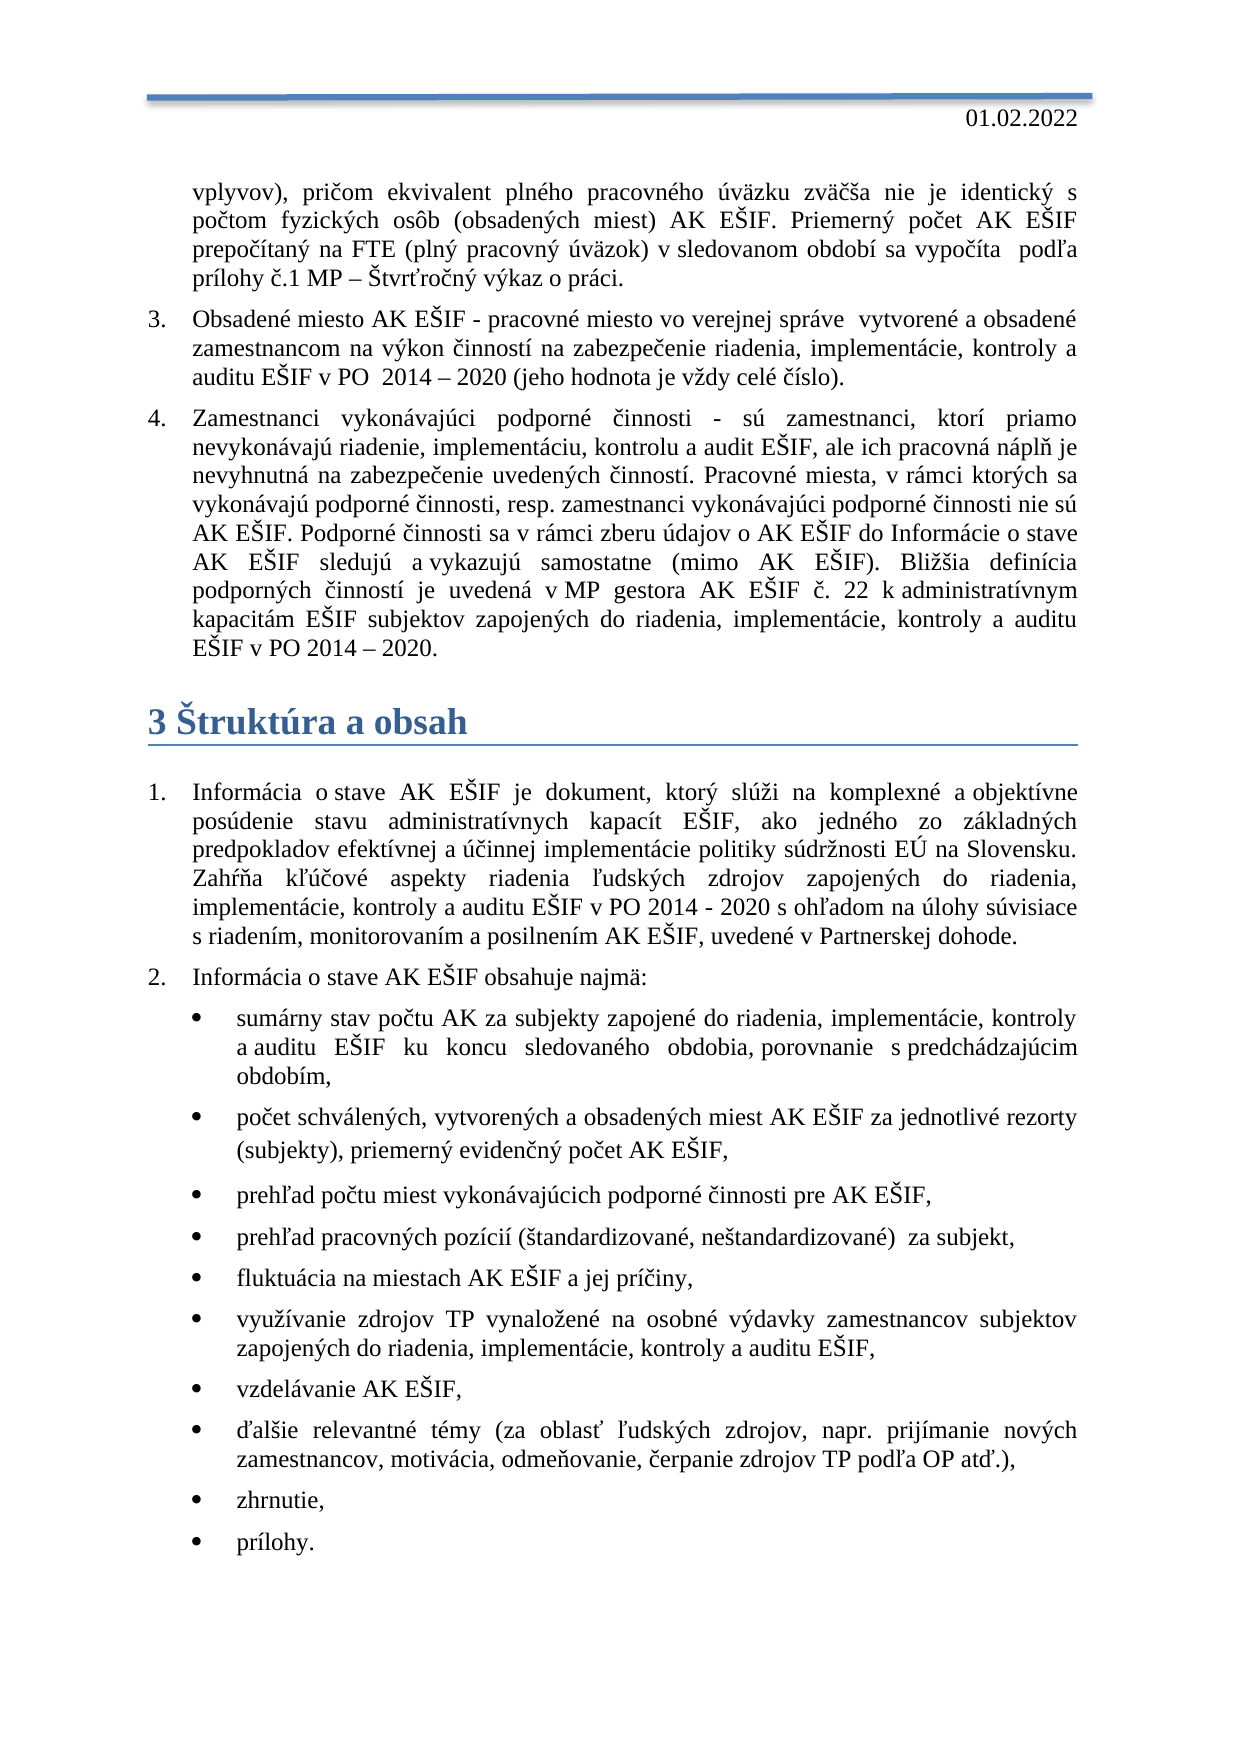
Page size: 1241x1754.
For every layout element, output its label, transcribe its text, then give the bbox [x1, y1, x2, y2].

list Informácia o stave AK EŠIF obsahuje najmä: [148, 962, 1078, 991]
list Obsadené miesto AK EŠIF - pracovné miesto vo verejnej správe vytvorené a obsadené zamestnancom na výkon činností na zabezpečenie riadenia, implementácie, kontroly a auditu EŠIF v PO 2014 – 2020 (jeho hodnota je vždy celé číslo). [148, 304, 1078, 391]
list zhrnutie, [192, 1486, 1078, 1514]
list počet schválených, vytvorených a obsadených miest AK EŠIF za jednotlivé rezorty (subjekty), priemerný evidenčný počet AK EŠIF, [192, 1102, 1078, 1164]
list sumárny stav počtu AK za subjekty zapojené do riadenia, implementácie, kontroly a auditu EŠIF ku koncu sledovaného obdobia, porovnanie s predchádzajúcim obdobím, [192, 1003, 1078, 1089]
list prehľad pracovných pozícií (štandardizované, neštandardizované) za subjekt, [192, 1222, 1078, 1251]
list Zamestnanci vykonávajúci podporné činnosti - sú zamestnanci, ktorí priamo nevykonávajú riadenie, implementáciu, kontrolu a audit EŠIF, ale ich pracovná náplň je nevyhnutná na zabezpečenie uvedených činností. Pracovné miesta, v rámci ktorých sa vykonávajú podporné činnosti, resp. zamestnanci vykonávajúci podporné činnosti nie sú AK EŠIF. Podporné činnosti sa v rámci zberu údajov o AK EŠIF do Informácie o stave AK EŠIF sledujú a vykazujú samostatne (mimo AK EŠIF). Bližšia definícia podporných činností je uvedená v MP gestora AK EŠIF č. 22 k administratívnym kapacitám EŠIF subjektov zapojených do riadenia, implementácie, kontroly a auditu EŠIF v PO 2014 – 2020. [148, 403, 1078, 662]
list prílohy. [192, 1527, 1078, 1556]
list ďalšie relevantné témy (za oblasť ľudských zdrojov, napr. prijímanie nových zamestnancov, motivácia, odmeňovanie, čerpanie zdrojov TP podľa OP atď.), [192, 1416, 1078, 1473]
subtitle 3 Štruktúra a obsah [148, 699, 1078, 744]
list fluktuácia na miestach AK EŠIF a jej príčiny, [192, 1263, 1078, 1292]
list Informácia o stave AK EŠIF je dokument, ktorý slúži na komplexné a objektívne posúdenie stavu administratívnych kapacít EŠIF, ako jedného zo základných predpokladov efektívnej a účinnej implementácie politiky súdržnosti EÚ na Slovensku. Zahŕňa kľúčové aspekty riadenia ľudských zdrojov zapojených do riadenia, implementácie, kontroly a auditu EŠIF v PO 2014 - 2020 s ohľadom na úlohy súvisiace s riadením, monitorovaním a posilnením AK EŠIF, uvedené v Partnerskej dohode. [148, 777, 1078, 949]
list využívanie zdrojov TP vynaložené na osobné výdavky zamestnancov subjektov zapojených do riadenia, implementácie, kontroly a auditu EŠIF, [192, 1304, 1078, 1362]
list vzdelávanie AK EŠIF, [192, 1374, 1078, 1403]
list prehľad počtu miest vykonávajúcich podporné činnosti pre AK EŠIF, [192, 1181, 1078, 1209]
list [148, 177, 1078, 292]
